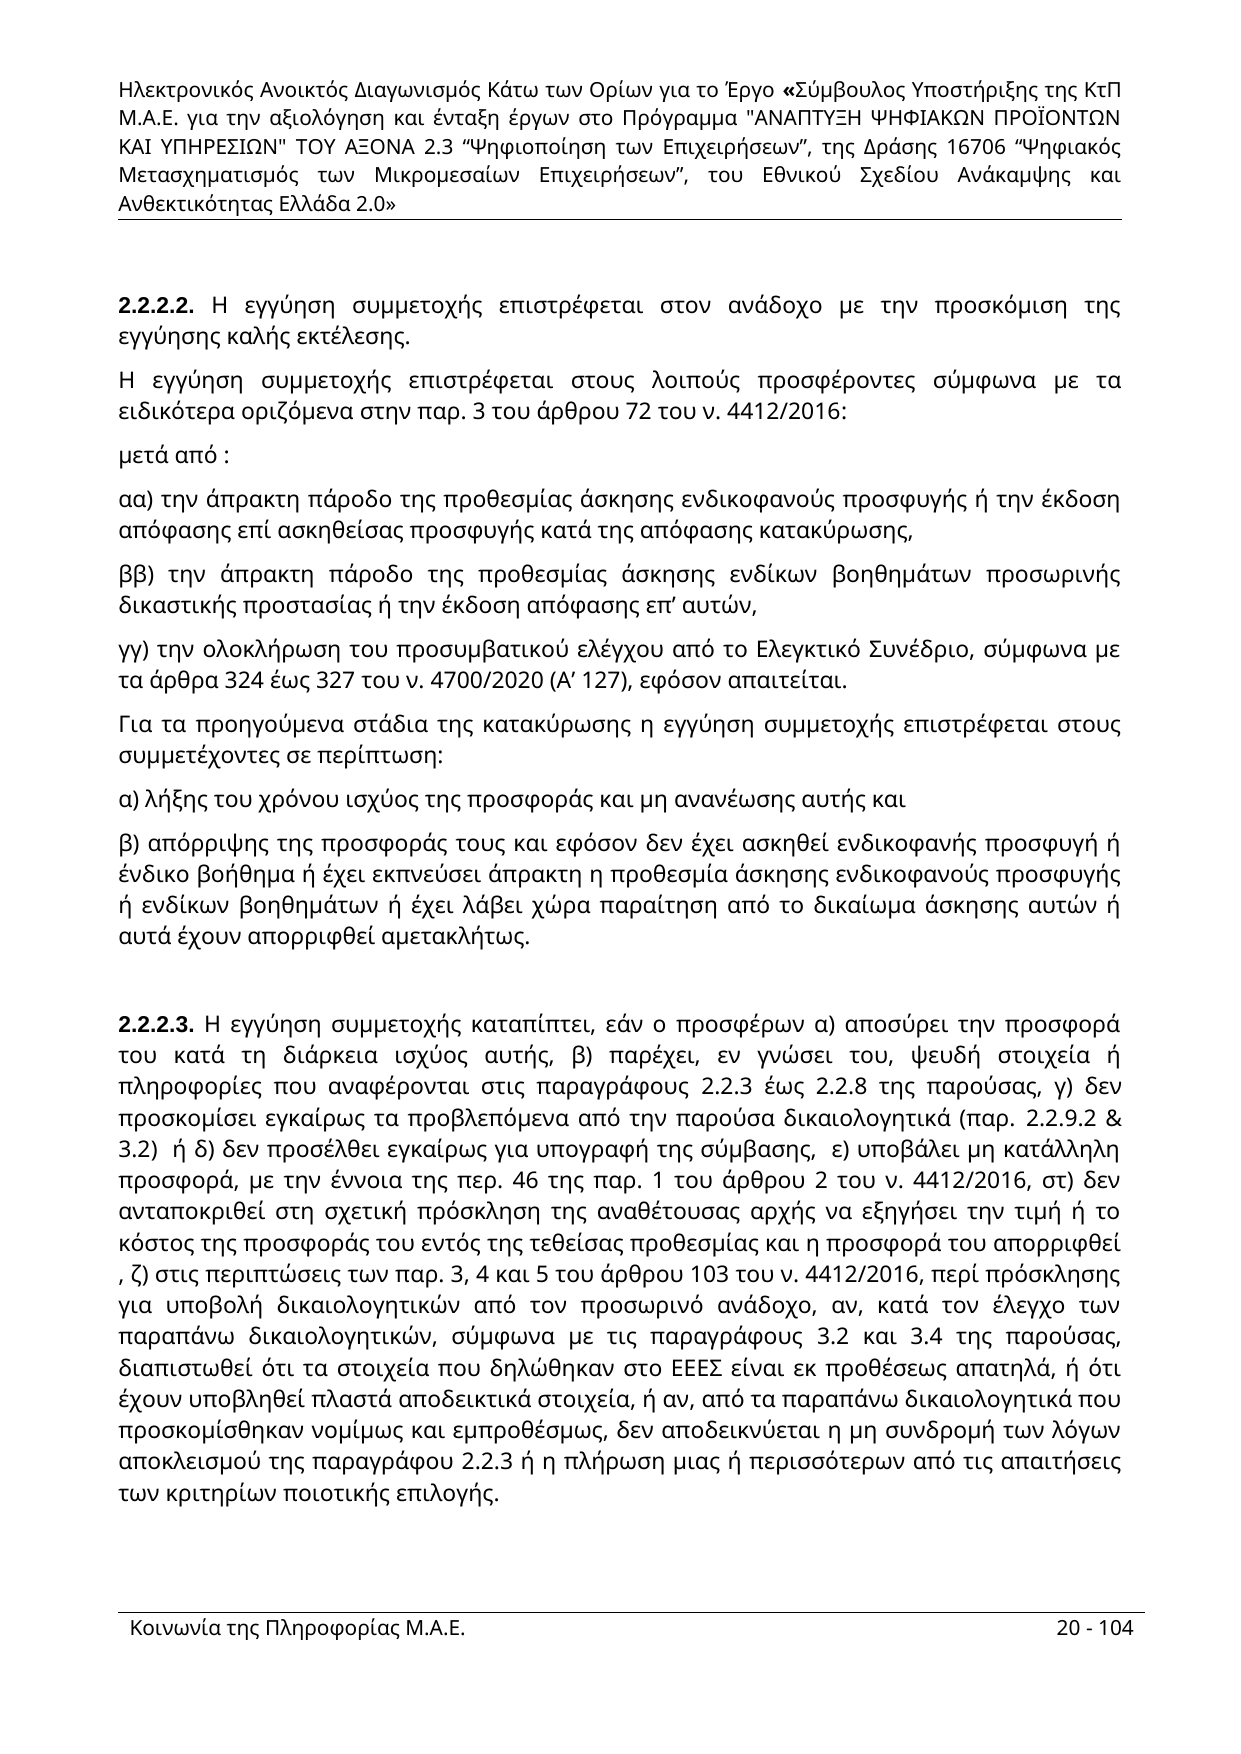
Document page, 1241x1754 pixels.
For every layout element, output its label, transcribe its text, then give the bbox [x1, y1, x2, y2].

text 2.2.2.3. Η εγγύηση συμμετοχής καταπίπτει, εάν ο προσφέρων α) αποσύρει την προσφορά του κατά τη διάρκεια ισχύος αυτής, β) παρέχει, εν γνώσει του, ψευδή στοιχεία ή πληροφορίες που αναφέρονται στις παραγράφους 2.2.3 έως 2.2.8 της παρούσας, γ) δεν προσκομίσει εγκαίρως τα προβλεπόμενα από την παρούσα δικαιολογητικά (παρ. 2.2.9.2 & 3.2) ή δ) δεν προσέλθει εγκαίρως για υπογραφή της σύμβασης, ε) υποβάλει μη κατάλληλη προσφορά, με την έννοια της περ. 46 της παρ. 1 του άρθρου 2 του ν. 4412/2016, στ) δεν ανταποκριθεί στη σχετική πρόσκληση της αναθέτουσας αρχής να εξηγήσει την τιμή ή το κόστος της προσφοράς του εντός της τεθείσας προθεσμίας και η προσφορά του απορριφθεί , ζ) στις περιπτώσεις των παρ. 3, 4 και 5 του άρθρου 103 του ν. 4412/2016, περί πρόσκλησης για υποβολή δικαιολογητικών από τον προσωρινό ανάδοχο, αν, κατά τον έλεγχο των παραπάνω δικαιολογητικών, σύμφωνα με τις παραγράφους 3.2 και 3.4 της παρούσας, διαπιστωθεί ότι τα στοιχεία που δηλώθηκαν στο ΕΕΕΣ είναι εκ προθέσεως απατηλά, ή ότι έχουν υποβληθεί πλαστά αποδεικτικά στοιχεία, ή αν, από τα παραπάνω δικαιολογητικά που προσκομίσθηκαν νομίμως και εμπροθέσμως, δεν αποδεικνύεται η μη συνδρομή των λόγων αποκλεισμού της παραγράφου 2.2.3 ή η πλήρωση μιας ή περισσότερων από τις απαιτήσεις των κριτηρίων ποιοτικής επιλογής. [118, 1008, 1122, 1508]
text ββ) την άπρακτη πάροδο της προθεσμίας άσκησης ενδίκων βοηθημάτων προσωρινής δικαστικής προστασίας ή την έκδοση απόφασης επ’ αυτών, [118, 558, 1122, 620]
text αα) την άπρακτη πάροδο της προθεσμίας άσκησης ενδικοφανούς προσφυγής ή την έκδοση απόφασης επί ασκηθείσας προσφυγής κατά της απόφασης κατακύρωσης, [118, 483, 1122, 545]
text μετά από : [118, 439, 1122, 470]
text α) λήξης του χρόνου ισχύος της προσφοράς και μη ανανέωσης αυτής και [118, 783, 1122, 814]
text Για τα προηγούμενα στάδια της κατακύρωσης η εγγύηση συμμετοχής επιστρέφεται στους συμμετέχοντες σε περίπτωση: [118, 708, 1122, 770]
list 2.2.2.2. Η εγγύηση συμμετοχής επιστρέφεται στον ανάδοχο με την προσκόμιση της εγγύησης καλής εκτέλεσης. [118, 289, 1122, 352]
text Η εγγύηση συμμετοχής επιστρέφεται στους λοιπούς προσφέροντες σύμφωνα με τα ειδικότερα οριζόμενα στην παρ. 3 του άρθρου 72 του ν. 4412/2016: [118, 364, 1122, 427]
text γγ) την ολοκλήρωση του προσυμβατικού ελέγχου από το Ελεγκτικό Συνέδριο, σύμφωνα με τα άρθρα 324 έως 327 του ν. 4700/2020 (Α’ 127), εφόσον απαιτείται. [118, 633, 1122, 695]
text β) απόρριψης της προσφοράς τους και εφόσον δεν έχει ασκηθεί ενδικοφανής προσφυγή ή ένδικο βοήθημα ή έχει εκπνεύσει άπρακτη η προθεσμία άσκησης ενδικοφανούς προσφυγής ή ενδίκων βοηθημάτων ή έχει λάβει χώρα παραίτηση από το δικαίωμα άσκησης αυτών ή αυτά έχουν απορριφθεί αμετακλήτως. [118, 827, 1122, 952]
